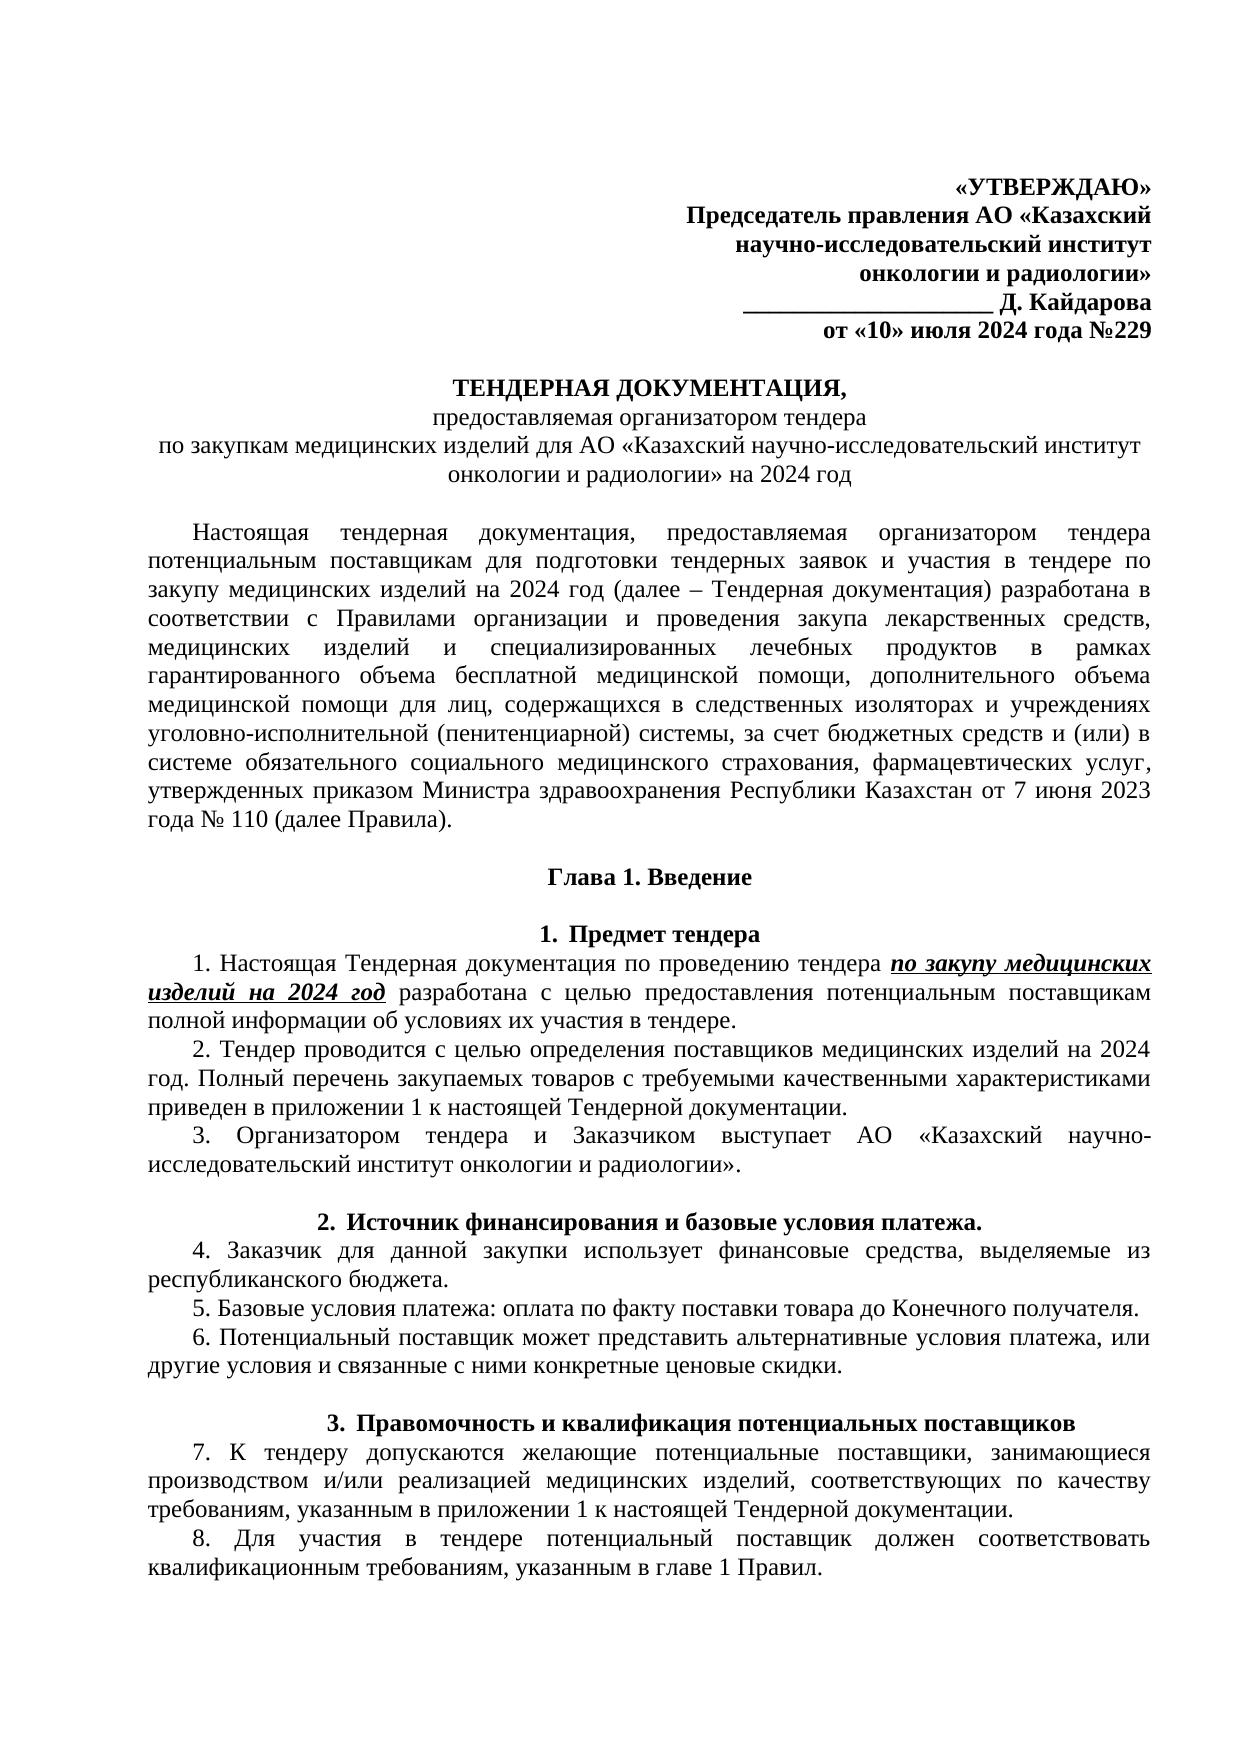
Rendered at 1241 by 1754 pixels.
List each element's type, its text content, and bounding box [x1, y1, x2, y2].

list Предмет тендера [148, 919, 1152, 948]
text 6. Потенциальный поставщик может представить альтернативные условия платежа, или другие условия и связанные с ними конкретные ценовые скидки. [148, 1322, 1152, 1379]
table_cell Председатель правления АО «Казахский научно-исследовательский институт онкологии и радиологии» ____________________ Д. Кайдарова от «10» июля 2024 года №229 [665, 201, 1163, 373]
text 7. К тендеру допускаются желающие потенциальные поставщики, занимающиеся производством и/или реализацией медицинских изделий, соответствующих по качеству требованиям, указанным в приложении 1 к настоящей Тендерной документации. [148, 1437, 1152, 1523]
list Источник финансирования и базовые условия платежа. [148, 1207, 1152, 1236]
table_header «УТВЕРЖДАЮ» [665, 148, 1163, 201]
text по закупкам медицинских изделий для АО «Казахский научно-исследовательский институт онкологии и радиологии» на 2024 год [148, 431, 1152, 488]
text 5. Базовые условия платежа: оплата по факту поставки товара до Конечного получателя. [148, 1293, 1152, 1322]
text 2. Тендер проводится с целью определения поставщиков медицинских изделий на 2024 год. Полный перечень закупаемых товаров с требуемыми качественными характеристиками приведен в приложении 1 к настоящей Тендерной документации. [148, 1034, 1152, 1121]
text 8. Для участия в тендере потенциальный поставщик должен соответствовать квалификационным требованиям, указанным в главе 1 Правил. [148, 1523, 1152, 1581]
text предоставляемая организатором тендера [148, 402, 1152, 431]
text Настоящая тендерная документация, предоставляемая организатором тендера потенциальным поставщикам для подготовки тендерных заявок и участия в тендере по закупу медицинских изделий на 2024 год (далее – Тендерная документация) разработана в соответствии с Правилами организации и проведения закупа лекарственных средств, медицинских изделий и специализированных лечебных продуктов в рамках гарантированного объема бесплатной медицинской помощи, дополнительного объема медицинской помощи для лиц, содержащихся в следственных изоляторах и учреждениях уголовно-исполнительной (пенитенциарной) системы, за счет бюджетных средств и (или) в системе обязательного социального медицинского страхования, фармацевтических услуг, утвержденных приказом Министра здравоохранения Республики Казахстан от 7 июня 2023 года № 110 (далее Правила). [148, 517, 1152, 833]
list Правомочность и квалификация потенциальных поставщиков [251, 1408, 1152, 1437]
text ТЕНДЕРНАЯ ДОКУМЕНТАЦИЯ, [148, 373, 1152, 402]
text 1. Настоящая Тендерная документация по проведению тендера по закупу медицинских изделий на 2024 год разработана с целью предоставления потенциальным поставщикам полной информации об условиях их участия в тендере. [148, 948, 1152, 1034]
text 4. Заказчик для данной закупки использует финансовые средства, выделяемые из республиканского бюджета. [148, 1236, 1152, 1293]
text Глава 1. Введение [148, 862, 1152, 891]
text 3. Организатором тендера и Заказчиком выступает АО «Казахский научно-исследовательский институт онкологии и радиологии». [148, 1121, 1152, 1178]
